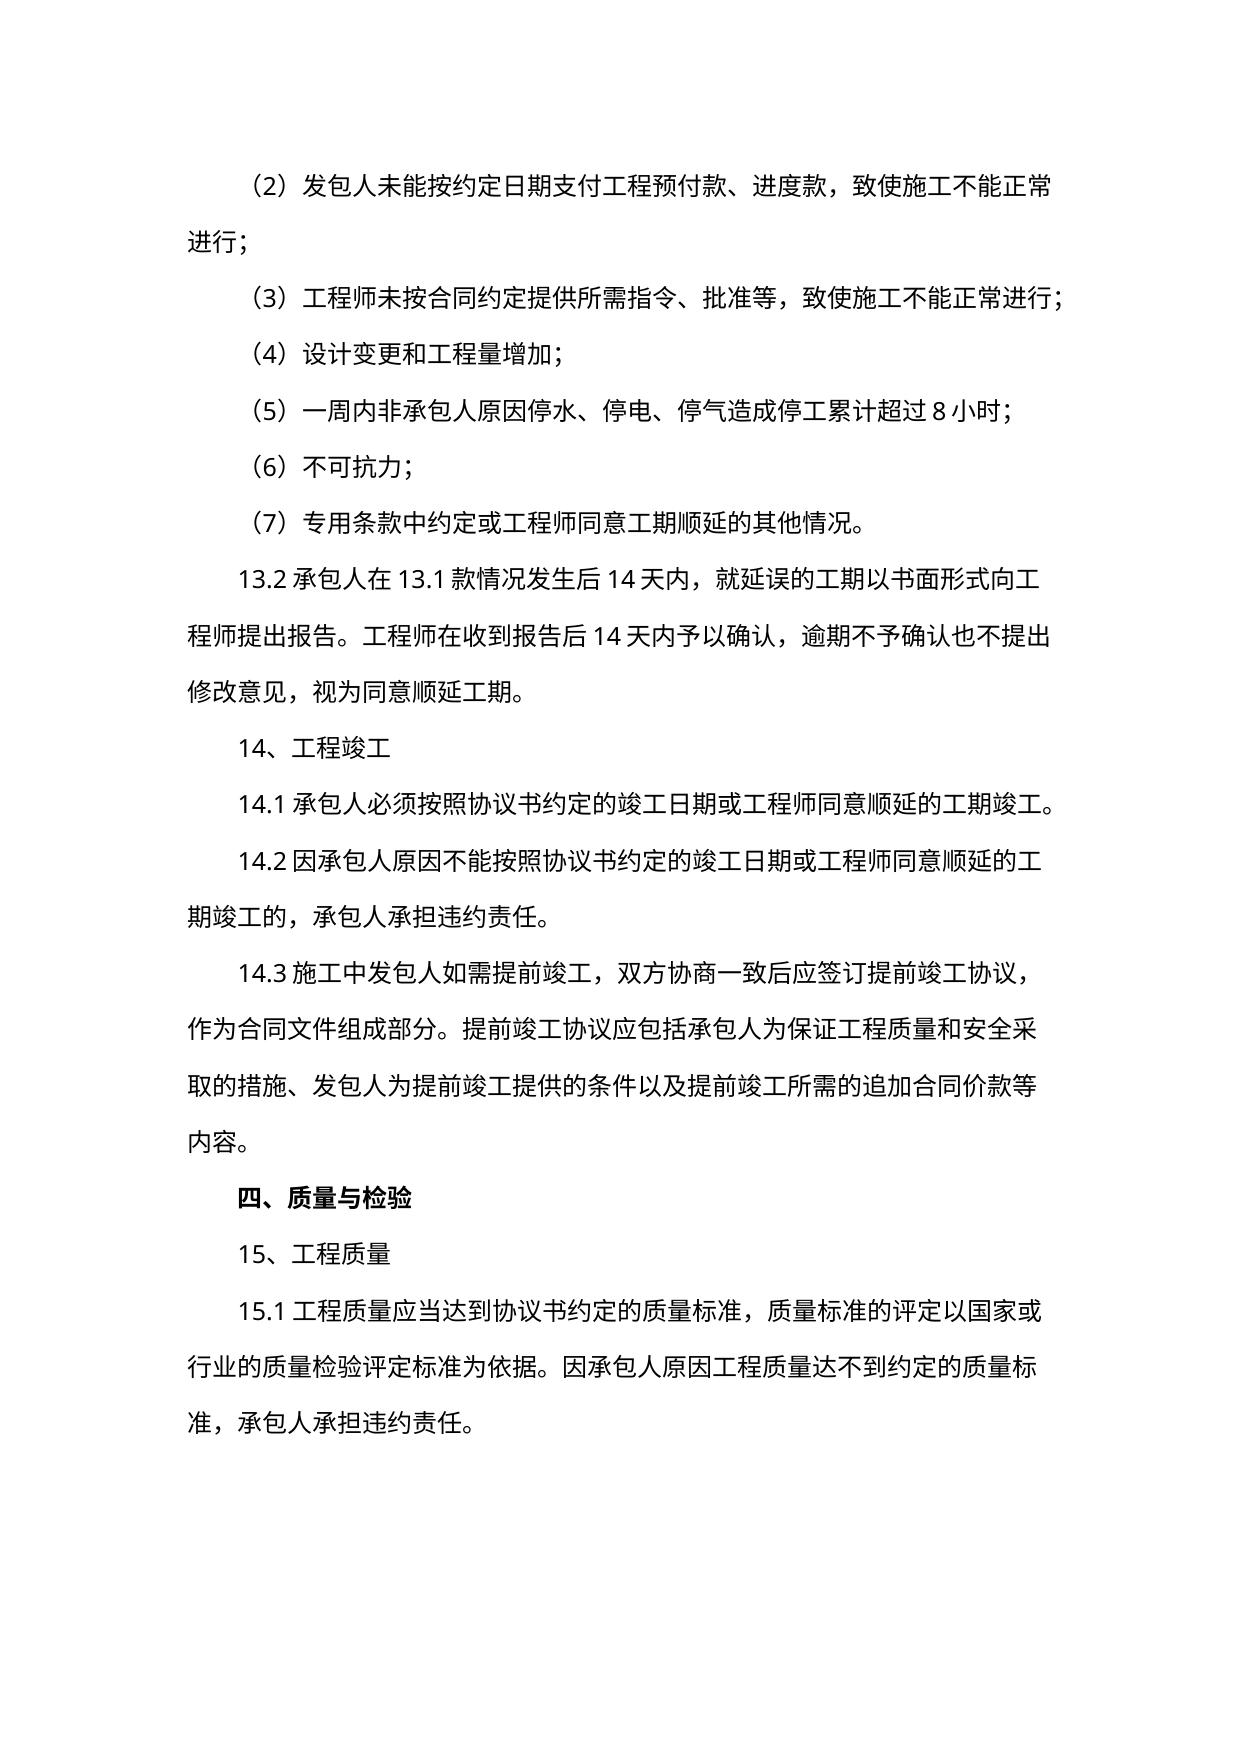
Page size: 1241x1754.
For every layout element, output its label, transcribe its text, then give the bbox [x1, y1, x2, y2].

text 15、工程质量 [187, 1219, 1053, 1275]
text 14.3施工中发包人如需提前竣工，双方协商一致后应签订提前竣工协议，作为合同文件组成部分。提前竣工协议应包括承包人为保证工程质量和安全采取的措施、发包人为提前竣工提供的条件以及提前竣工所需的追加合同价款等内容。 [187, 937, 1053, 1162]
text 13.2承包人在13.1款情况发生后14天内，就延误的工期以书面形式向工程师提出报告。工程师在收到报告后14天内予以确认，逾期不予确认也不提出修改意见，视为同意顺延工期。 [187, 544, 1053, 712]
text 14.2因承包人原因不能按照协议书约定的竣工日期或工程师同意顺延的工期竣工的，承包人承担违约责任。 [187, 825, 1053, 937]
text （6）不可抗力； [187, 431, 1053, 487]
text （7）专用条款中约定或工程师同意工期顺延的其他情况。 [187, 487, 1053, 544]
text 14、工程竣工 [187, 712, 1053, 769]
text （2）发包人未能按约定日期支付工程预付款、进度款，致使施工不能正常进行； [187, 150, 1053, 262]
text 15.1工程质量应当达到协议书约定的质量标准，质量标准的评定以国家或行业的质量检验评定标准为依据。因承包人原因工程质量达不到约定的质量标准，承包人承担违约责任。 [187, 1275, 1053, 1444]
text 14.1承包人必须按照协议书约定的竣工日期或工程师同意顺延的工期竣工。 [187, 769, 1053, 825]
text （5）一周内非承包人原因停水、停电、停气造成停工累计超过8小时； [187, 375, 1053, 431]
text （4）设计变更和工程量增加； [187, 319, 1053, 375]
text 四、质量与检验 [187, 1162, 1053, 1219]
text （3）工程师未按合同约定提供所需指令、批准等，致使施工不能正常进行； [187, 262, 1053, 319]
